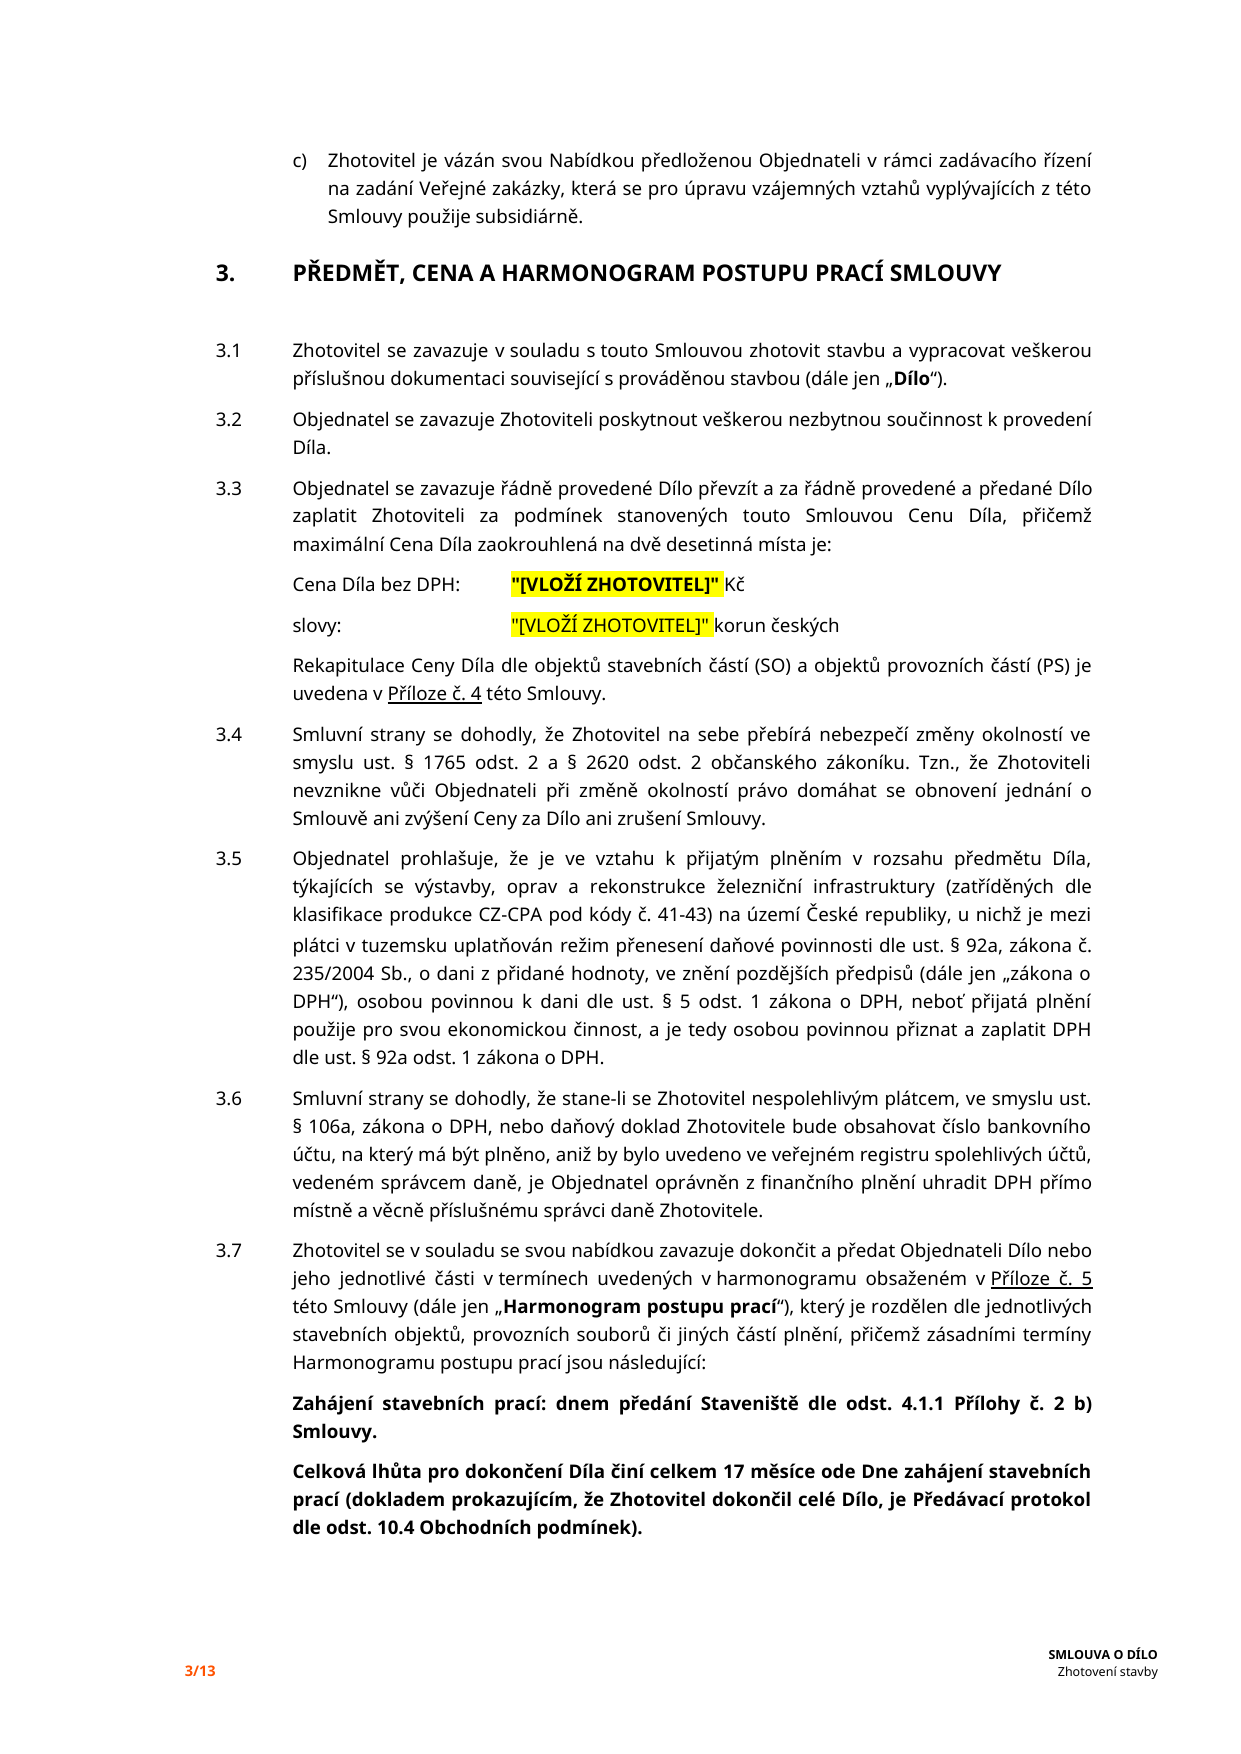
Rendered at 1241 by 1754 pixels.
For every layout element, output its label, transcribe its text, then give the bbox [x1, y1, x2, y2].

text Zhotovitel je vázán svou Nabídkou předloženou Objednateli v rámci zadávacího řízení na zadání Veřejné zakázky, která se pro úpravu vzájemných vztahů vyplývajících z této Smlouvy použije subsidiárně. [292, 147, 1093, 229]
text Zahájení stavebních prací: dnem předání Staveniště dle odst. 4.1.1 Přílohy č. 2 b) Smlouvy. [292, 1390, 1093, 1444]
text slovy: korun českých [714, 612, 1093, 637]
text PŘEDMĚT, CENA A HARMONOGRAM POSTUPU PRACÍ SMLOUVY [216, 257, 1093, 288]
text Smluvní strany se dohodly, že Zhotovitel na sebe přebírá nebezpečí změny okolností ve smyslu ust. § 1765 odst. 2 a § 2620 odst. 2 občanského zákoníku. Tzn., že Zhotoviteli nevznikne vůči Objednateli při změně okolností právo domáhat se obnovení jednání o Smlouvě ani zvýšení Ceny za Dílo ani zrušení Smlouvy. [216, 721, 1093, 831]
text Smluvní strany se dohodly, že stane-li se Zhotovitel nespolehlivým plátcem, ve smyslu ust. § 106a, zákona o DPH, nebo daňový doklad Zhotovitele bude obsahovat číslo bankovního účtu, na který má být plněno, aniž by bylo uvedeno ve veřejném registru spolehlivých účtů, vedeném správcem daně, je Objednatel oprávněn z finančního plnění uhradit DPH přímo místně a věcně příslušnému správci daně Zhotovitele. [216, 1085, 1093, 1222]
text Celková lhůta pro dokončení Díla činí celkem 17 měsíce ode Dne zahájení stavebních prací (dokladem prokazujícím, že Zhotovitel dokončil celé Dílo, je Předávací protokol dle odst. 10.4 Obchodních podmínek). [292, 1459, 1093, 1540]
text Objednatel se zavazuje Zhotoviteli poskytnout veškerou nezbytnou součinnost k provedení Díla. [216, 406, 1093, 460]
text Zhotovitel se zavazuje v souladu s touto Smlouvou zhotovit stavbu a vypracovat veškerou příslušnou dokumentaci související s prováděnou stavbou (dále jen „Dílo“). [216, 338, 1093, 391]
text Cena Díla bez DPH: Kč [724, 571, 1093, 597]
text Rekapitulace Ceny Díla dle objektů stavebních částí (SO) a objektů provozních částí (PS) je uvedena v Příloze č. 4 této Smlouvy. [292, 652, 1093, 706]
text Objednatel prohlašuje, že je ve vztahu k přijatým plněním v rozsahu předmětu Díla, týkajících se výstavby, oprav a rekonstrukce železniční infrastruktury (zatříděných dle klasifikace produkce CZ-CPA pod kódy č. 41-43) na území České republiky, u nichž je mezi plátci v tuzemsku uplatňován režim přenesení daňové povinnosti dle ust. § 92a, zákona č. 235/2004 Sb., o dani z přidané hodnoty, ve znění pozdějších předpisů (dále jen „zákona o DPH“), osobou povinnou k dani dle ust. § 5 odst. 1 zákona o DPH, neboť přijatá plnění použije pro svou ekonomickou činnost, a je tedy osobou povinnou přiznat a zaplatit DPH dle ust. § 92a odst. 1 zákona o DPH. [216, 846, 1093, 1070]
text Objednatel se zavazuje řádně provedené Dílo převzít a za řádně provedené a předané Dílo zaplatit Zhotoviteli za podmínek stanovených touto Smlouvou Cenu Díla, přičemž maximální Cena Díla zaokrouhlená na dvě desetinná místa je: [216, 475, 1093, 556]
text slovy: korun českých [292, 612, 511, 637]
text Cena Díla bez DPH: Kč [292, 571, 511, 597]
text Zhotovitel se v souladu se svou nabídkou zavazuje dokončit a předat Objednateli Dílo nebo jeho jednotlivé části v termínech uvedených v harmonogramu obsaženém v Příloze č. 5 této Smlouvy (dále jen „Harmonogram postupu prací“), který je rozdělen dle jednotlivých stavebních objektů, provozních souborů či jiných částí plnění, přičemž zásadními termíny Harmonogramu postupu prací jsou následující: [216, 1237, 1093, 1375]
